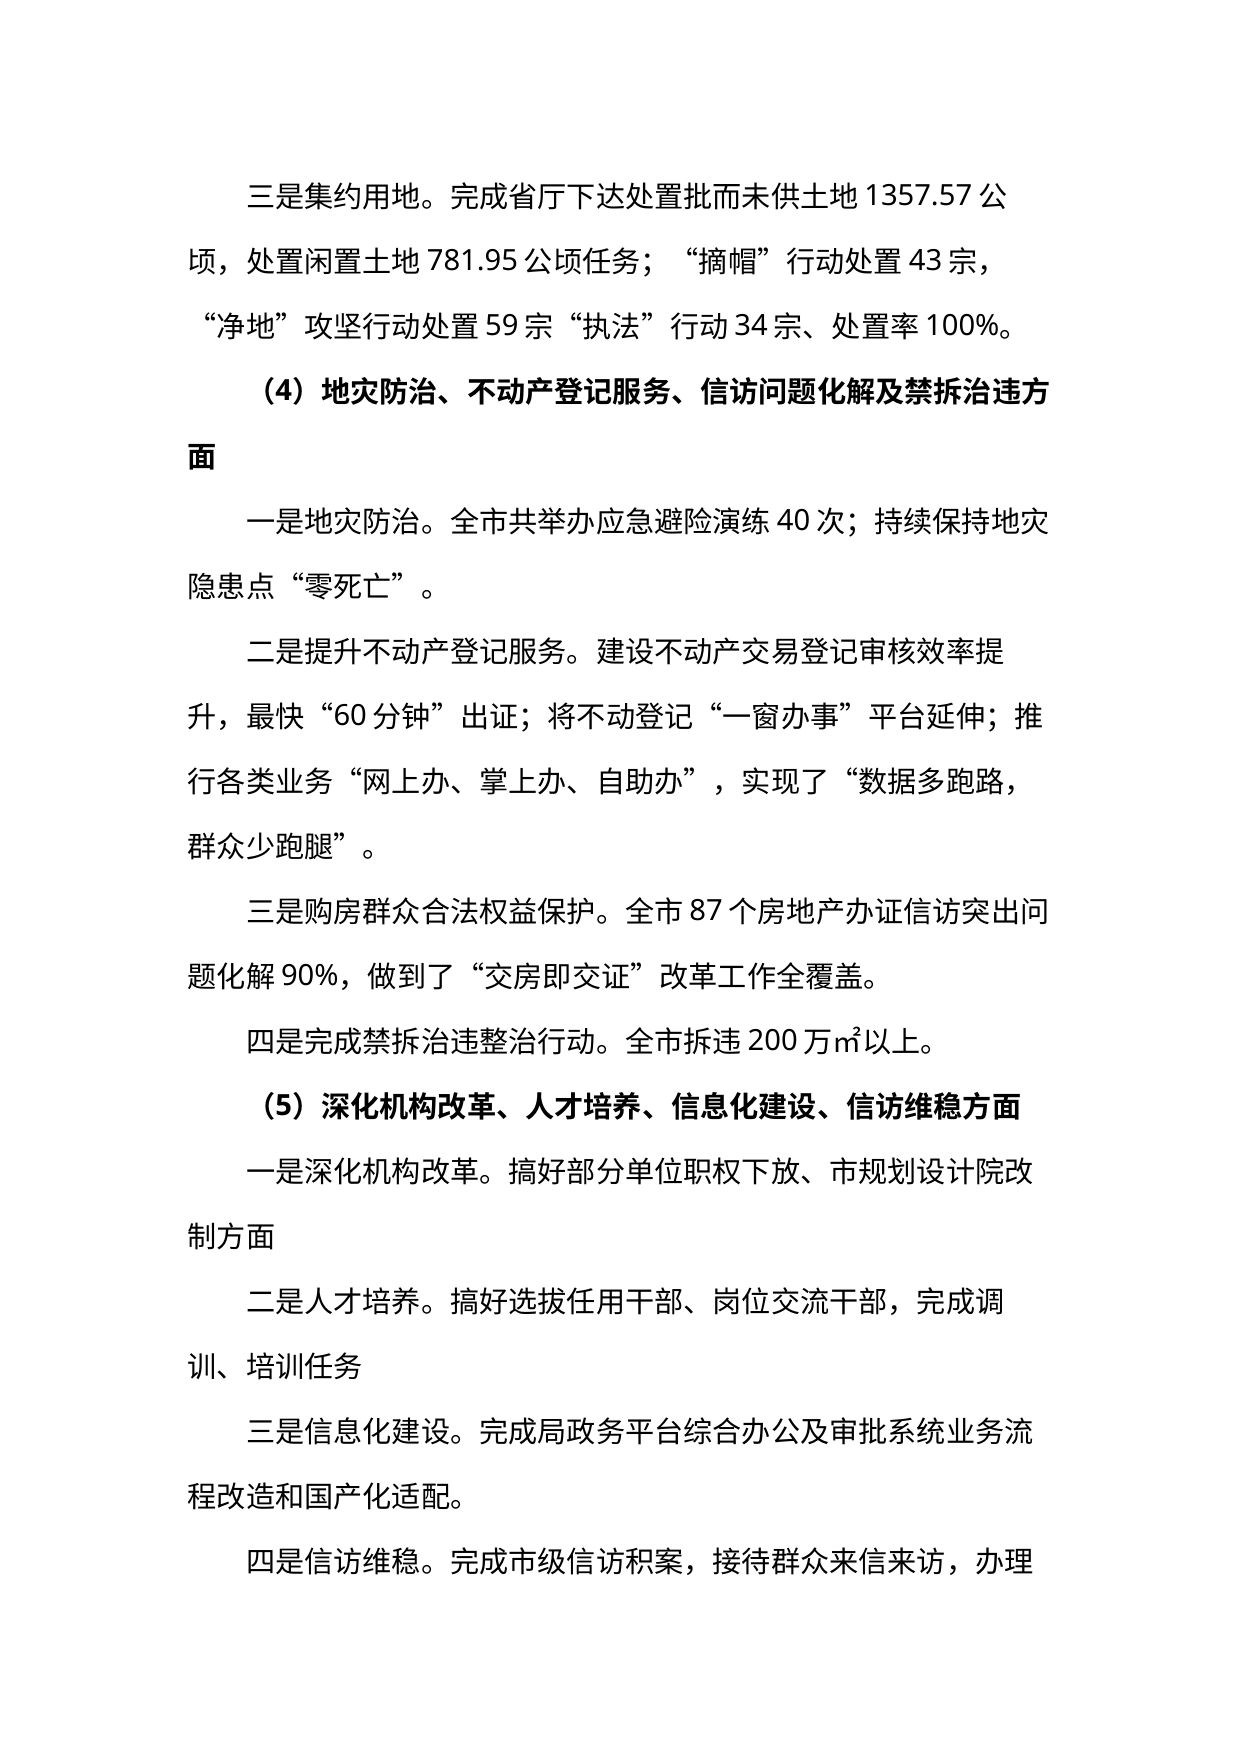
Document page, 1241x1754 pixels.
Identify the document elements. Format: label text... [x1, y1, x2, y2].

text 一是地灾防治。全市共举办应急避险演练40次；持续保持地灾隐患点“零死亡”。 [187, 487, 1053, 617]
text 三是信息化建设。完成局政务平台综合办公及审批系统业务流程改造和国产化适配。 [187, 1397, 1053, 1527]
text 二是提升不动产登记服务。建设不动产交易登记审核效率提升，最快“60分钟”出证；将不动登记“一窗办事”平台延伸；推行各类业务“网上办、掌上办、自助办”，实现了“数据多跑路，群众少跑腿”。 [187, 617, 1053, 877]
list 三是集约用地。完成省厅下达处置批而未供土地1357.57公顷，处置闲置土地781.95公顷任务；“摘帽”行动处置43宗，“净地”攻坚行动处置59宗“执法”行动34宗、处置率100%。 [187, 162, 1053, 357]
text 一是深化机构改革。搞好部分单位职权下放、市规划设计院改制方面 [187, 1137, 1053, 1267]
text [187, 1527, 1053, 1592]
text 四是完成禁拆治违整治行动。全市拆违200万㎡以上。 [187, 1007, 1053, 1072]
text 二是人才培养。搞好选拔任用干部、岗位交流干部，完成调训、培训任务 [187, 1267, 1053, 1397]
list 三是购房群众合法权益保护。全市87个房地产办证信访突出问题化解90%，做到了“交房即交证”改革工作全覆盖。 [187, 877, 1053, 1007]
text （4）地灾防治、不动产登记服务、信访问题化解及禁拆治违方面 [187, 357, 1053, 487]
text （5）深化机构改革、人才培养、信息化建设、信访维稳方面 [187, 1072, 1053, 1137]
